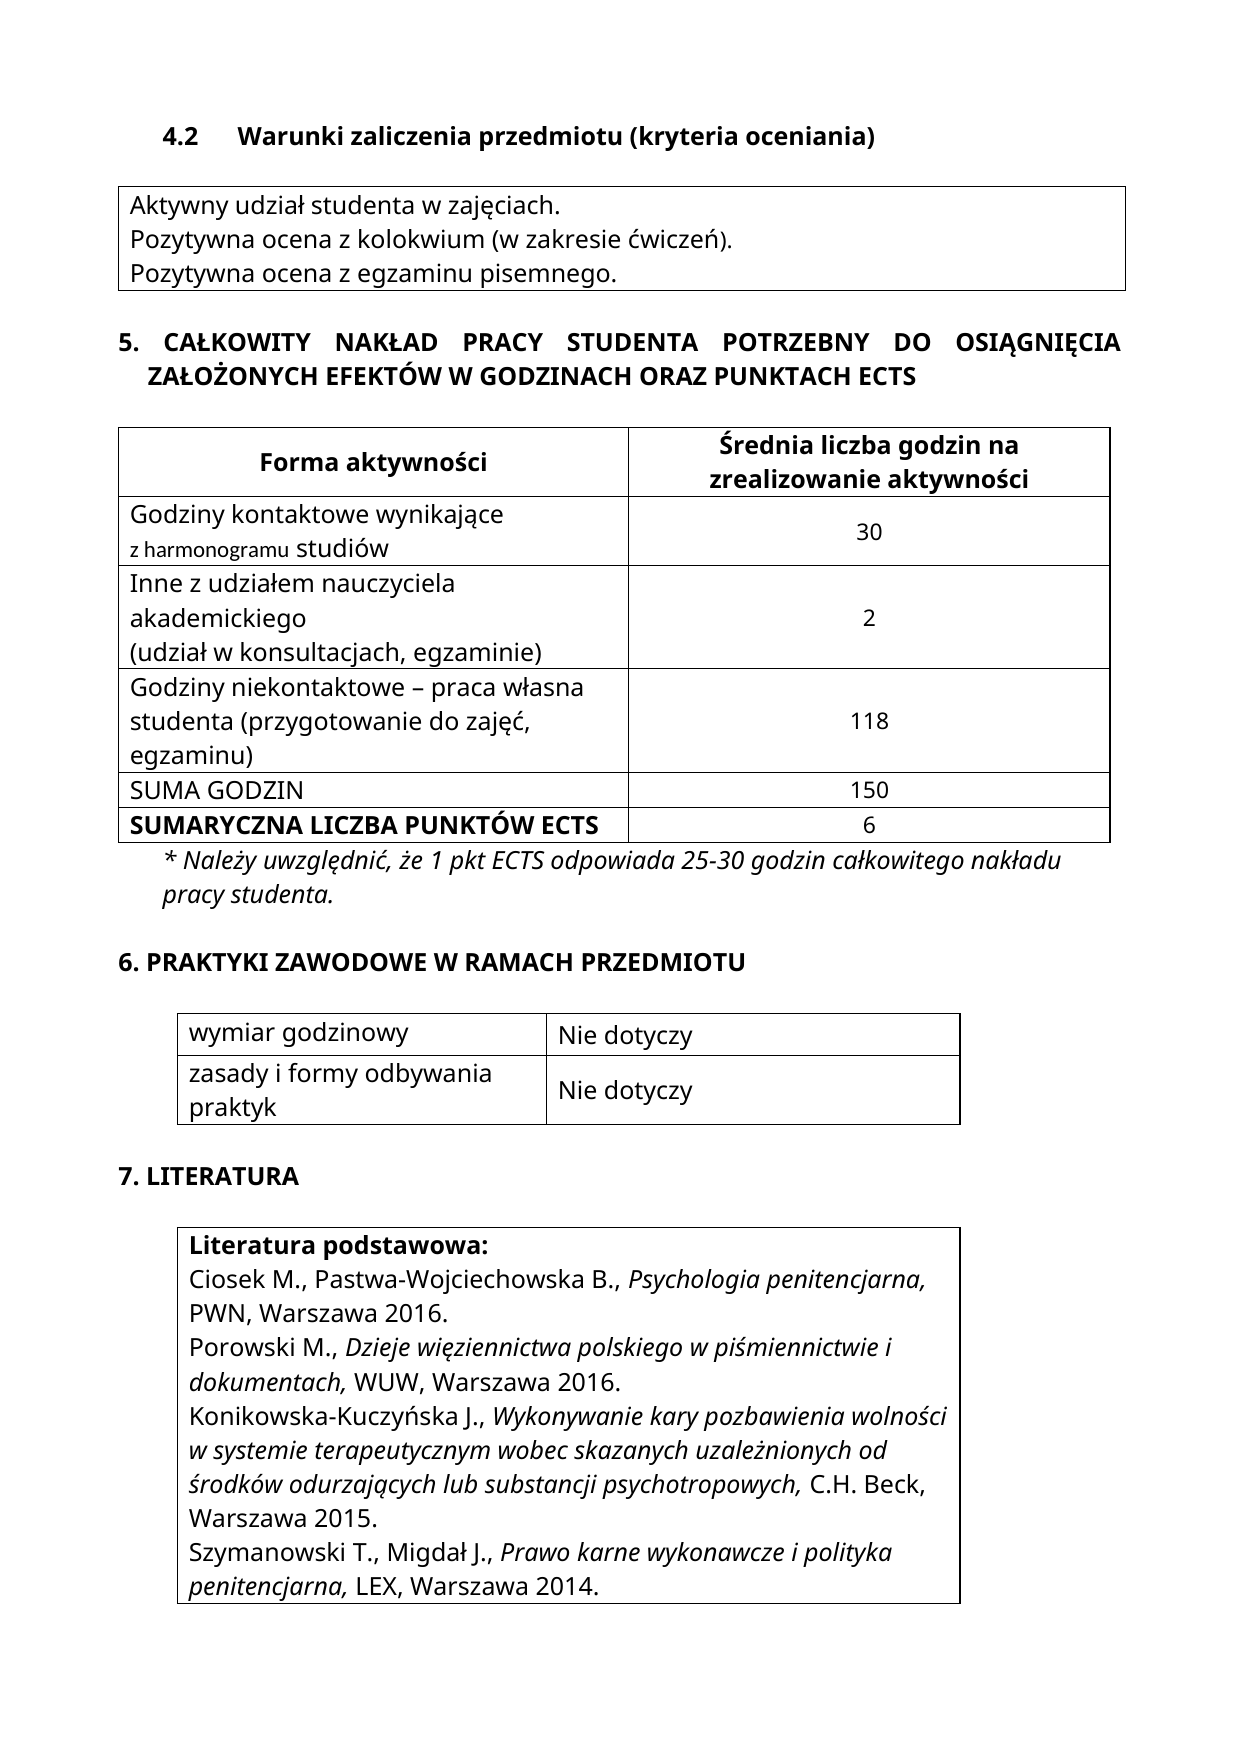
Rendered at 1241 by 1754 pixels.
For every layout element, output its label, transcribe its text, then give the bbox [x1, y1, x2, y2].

text 7. LITERATURA [118, 1159, 1122, 1193]
table_cell 30 [629, 497, 1109, 565]
table_cell zasady i formy odbywania praktyk [178, 1056, 546, 1124]
table_header Forma aktywności [119, 428, 628, 496]
text * Należy uwzględnić, że 1 pkt ECTS odpowiada 25-30 godzin całkowitego nakładu pracy studenta. [162, 843, 1122, 911]
table_cell SUMA GODZIN [119, 773, 628, 807]
table_cell Godziny niekontaktowe – praca własna studenta (przygotowanie do zajęć, egzaminu) [119, 669, 628, 772]
table_header wymiar godzinowy [178, 1014, 546, 1054]
table_header Aktywny udział studenta w zajęciach. Pozytywna ocena z kolokwium (w zakresie ćwiczeń). Pozytywna ocena z egzaminu pisemnego. [119, 187, 1125, 289]
table_cell 2 [629, 566, 1109, 668]
table_cell 150 [629, 773, 1109, 807]
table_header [178, 1228, 959, 1603]
table_cell Godziny kontaktowe wynikające z harmonogramu studiów [119, 497, 628, 565]
table_cell 6 [629, 808, 1109, 842]
text 5. CAŁKOWITY NAKŁAD PRACY STUDENTA POTRZEBNY DO OSIĄGNIĘCIA ZAŁOŻONYCH EFEKTÓW W GODZINACH ORAZ PUNKTACH ECTS [118, 324, 1122, 393]
table_cell Inne z udziałem nauczyciela akademickiego (udział w konsultacjach, egzaminie) [119, 566, 628, 668]
list Warunki zaliczenia przedmiotu (kryteria oceniania) [162, 118, 1122, 152]
table_cell 118 [629, 669, 1109, 772]
table_header Średnia liczba godzin na zrealizowanie aktywności [629, 428, 1109, 496]
table_cell SUMARYCZNA LICZBA PUNKTÓW ECTS [119, 808, 628, 842]
text 6. PRAKTYKI ZAWODOWE W RAMACH PRZEDMIOTU [118, 945, 1122, 979]
table_header Nie dotyczy [547, 1014, 959, 1054]
table_cell Nie dotyczy [547, 1056, 959, 1124]
